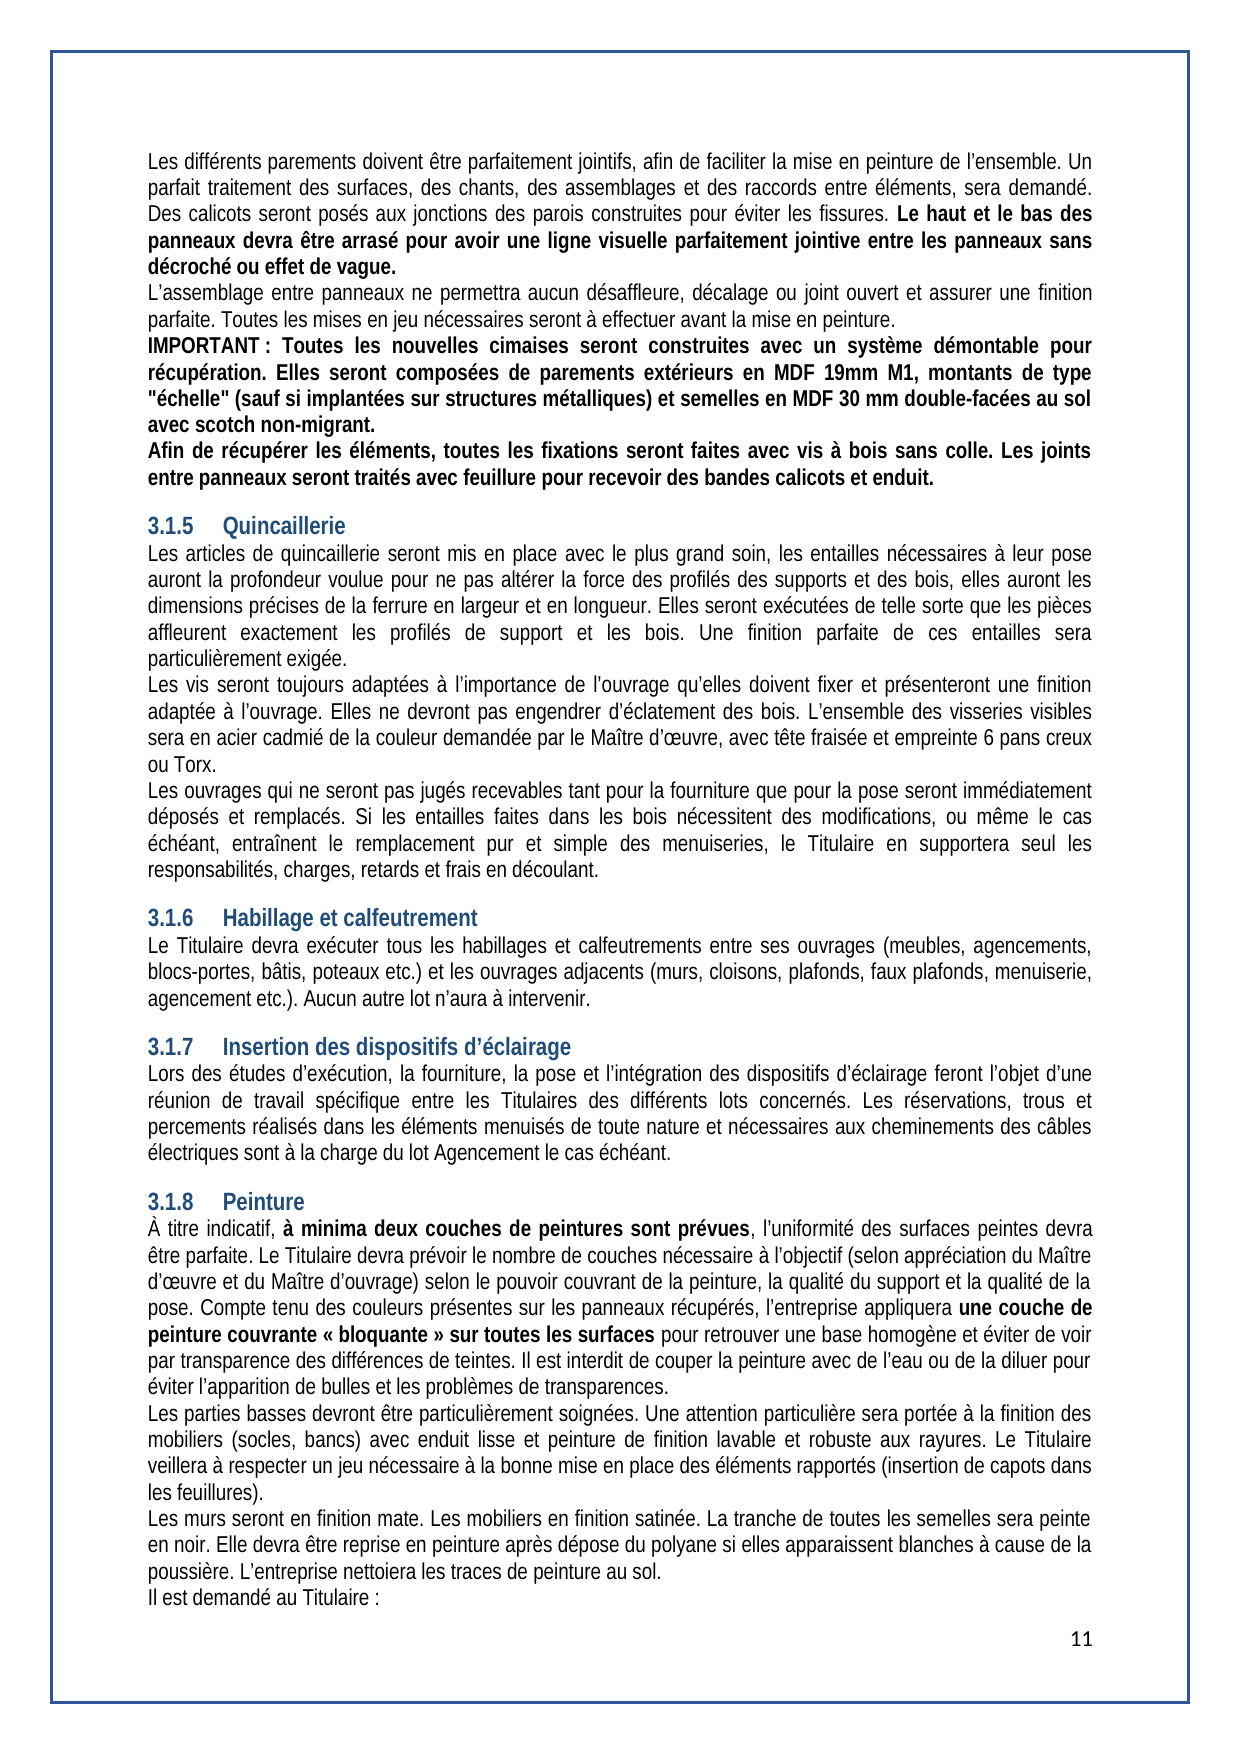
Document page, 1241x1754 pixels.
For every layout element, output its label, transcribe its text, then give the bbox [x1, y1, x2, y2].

subtitle Quincaillerie [148, 511, 1093, 540]
text Les différents parements doivent être parfaitement jointifs, afin de faciliter la mise en peinture de l’ensemble. Un parfait traitement des surfaces, des chants, des assemblages et des raccords entre éléments, sera demandé. Des calicots seront posés aux jonctions des parois construites pour éviter les fissures. Le haut et le bas des panneaux devra être arrasé pour avoir une ligne visuelle parfaitement jointive entre les panneaux sans décroché ou effet de vague. [148, 148, 1093, 279]
subtitle Peinture [148, 1187, 1093, 1215]
text Lors des études d’exécution, la fourniture, la pose et l’intégration des dispositifs d’éclairage feront l’objet d’une réunion de travail spécifique entre les Titulaires des différents lots concernés. Les réservations, trous et percements réalisés dans les éléments menuisés de toute nature et nécessaires aux cheminements des câbles électriques sont à la charge du lot Agencement le cas échéant. [148, 1060, 1093, 1166]
subtitle Habillage et calfeutrement [148, 903, 1093, 932]
text Les parties basses devront être particulièrement soignées. Une attention particulière sera portée à la finition des mobiliers (socles, bancs) avec enduit lisse et peinture de finition lavable et robuste aux rayures. Le Titulaire veillera à respecter un jeu nécessaire à la bonne mise en place des éléments rapportés (insertion de capots dans les feuillures). [148, 1400, 1093, 1505]
text Les murs seront en finition mate. Les mobiliers en finition satinée. La tranche de toutes les semelles sera peinte en noir. Elle devra être reprise en peinture après dépose du polyane si elles apparaissent blanches à cause de la poussière. L’entreprise nettoiera les traces de peinture au sol. [148, 1505, 1093, 1584]
text Le Titulaire devra exécuter tous les habillages et calfeutrements entre ses ouvrages (meubles, agencements, blocs-portes, bâtis, poteaux etc.) et les ouvrages adjacents (murs, cloisons, plafonds, faux plafonds, menuiserie, agencement etc.). Aucun autre lot n’aura à intervenir. [148, 932, 1093, 1011]
text L’assemblage entre panneaux ne permettra aucun désaffleure, décalage ou joint ouvert et assurer une finition parfaite. Toutes les mises en jeu nécessaires seront à effectuer avant la mise en peinture. [148, 279, 1093, 332]
text IMPORTANT : Toutes les nouvelles cimaises seront construites avec un système démontable pour récupération. Elles seront composées de parements extérieurs en MDF 19mm M1, montants de type "échelle" (sauf si implantées sur structures métalliques) et semelles en MDF 30 mm double-facées au sol avec scotch non-migrant. [148, 332, 1093, 437]
text Les vis seront toujours adaptées à l’importance de l’ouvrage qu’elles doivent fixer et présenteront une finition adaptée à l’ouvrage. Elles ne devront pas engendrer d’éclatement des bois. L’ensemble des visseries visibles sera en acier cadmié de la couleur demandée par le Maître d’œuvre, avec tête fraisée et empreinte 6 pans creux ou Torx. [148, 671, 1093, 777]
text Il est demandé au Titulaire : [148, 1584, 1093, 1611]
text Les ouvrages qui ne seront pas jugés recevables tant pour la fourniture que pour la pose seront immédiatement déposés et remplacés. Si les entailles faites dans les bois nécessitent des modifications, ou même le cas échéant, entraînent le remplacement pur et simple des menuiseries, le Titulaire en supportera seul les responsabilités, charges, retards et frais en découlant. [148, 777, 1093, 882]
text À titre indicatif, à minima deux couches de peintures sont prévues, l’uniformité des surfaces peintes devra être parfaite. Le Titulaire devra prévoir le nombre de couches nécessaire à l’objectif (selon appréciation du Maître d’œuvre et du Maître d’ouvrage) selon le pouvoir couvrant de la peinture, la qualité du support et la qualité de la pose. Compte tenu des couleurs présentes sur les panneaux récupérés, l’entreprise appliquera une couche de peinture couvrante « bloquante » sur toutes les surfaces pour retrouver une base homogène et éviter de voir par transparence des différences de teintes. Il est interdit de couper la peinture avec de l’eau ou de la diluer pour éviter l’apparition de bulles et les problèmes de transparences. [148, 1215, 1093, 1400]
text Afin de récupérer les éléments, toutes les fixations seront faites avec vis à bois sans colle. Les joints entre panneaux seront traités avec feuillure pour recevoir des bandes calicots et enduit. [148, 437, 1093, 490]
text Les articles de quincaillerie seront mis en place avec le plus grand soin, les entailles nécessaires à leur pose auront la profondeur voulue pour ne pas altérer la force des profilés des supports et des bois, elles auront les dimensions précises de la ferrure en largeur et en longueur. Elles seront exécutées de telle sorte que les pièces affleurent exactement les profilés de support et les bois. Une finition parfaite de ces entailles sera particulièrement exigée. [148, 540, 1093, 671]
subtitle Insertion des dispositifs d’éclairage [148, 1032, 1093, 1060]
